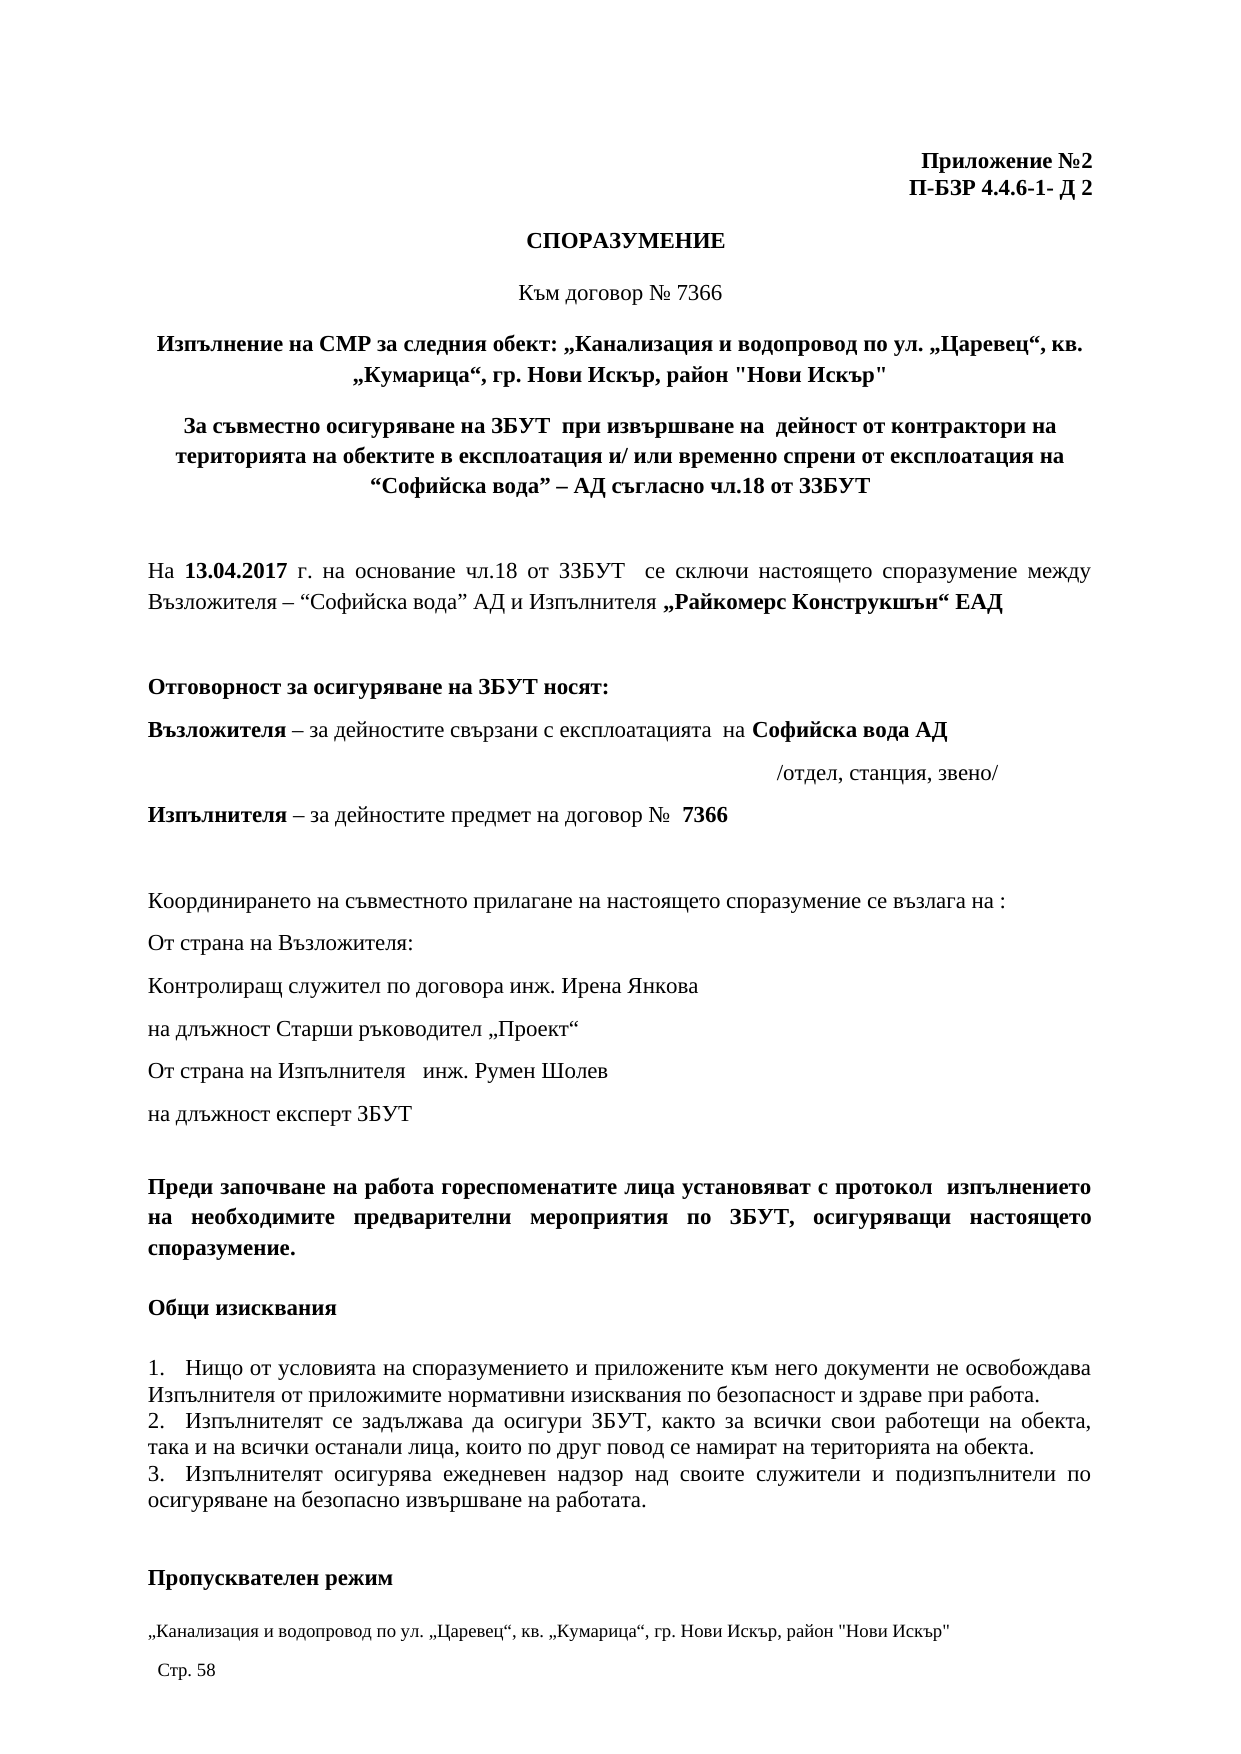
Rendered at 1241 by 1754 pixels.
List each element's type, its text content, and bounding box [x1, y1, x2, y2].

text на длъжност Старши ръководител „Проект“ [148, 1015, 1093, 1041]
text На 13.04.2017 г. на основание чл.18 от ЗЗБУТ се сключи настоящето споразумение между Възложителя – “Софийска вода” АД и Изпълнителя „Райкомерс Конструкшън“ ЕАД [148, 557, 1093, 614]
text Изпълнение на СМР за следния обект: „Канализация и водопровод по ул. „Царевец“, кв. „Кумарица“, гр. Нови Искър, район "Нови Искър" [148, 330, 1093, 387]
list Изпълнителят се задължава да осигури ЗБУТ, както за всички свои работещи на обекта, така и на всички останали лица, които по друг повод се намират на територията на обекта. [148, 1407, 1093, 1460]
text От страна на Възложителя: [148, 929, 1093, 956]
text Отговорност за осигуряване на ЗБУТ носят: [148, 673, 1093, 699]
text Преди започване на работа гореспоменатите лица установяват с протокол изпълнението на необходимите предварителни мероприятия по ЗБУТ, осигуряващи настоящето споразумение. [148, 1173, 1093, 1260]
text Към договор № 7366 [148, 279, 1093, 306]
text /отдел, станция, звено/ [148, 758, 1093, 785]
text Пропусквателен режим [148, 1563, 1093, 1590]
text Контролиращ служител по договора инж. Ирена Янкова [148, 972, 1093, 998]
list Изпълнителят осигурява ежедневен надзор над своите служители и подизпълнители по осигуряване на безопасно извършване на работата. [148, 1460, 1093, 1512]
text Общи изисквания [148, 1294, 1093, 1320]
text Възложителя – за дейностите свързани с експлоатацията на Софийска вода АД [148, 716, 1093, 742]
text Координирането на съвместното прилагане на настоящето споразумение се възлага на : [148, 887, 1093, 913]
text За съвместно осигуряване на ЗБУТ при извършване на дейност от контрактори на територията на обектите в експлоатация и/ или временно спрени от експлоатация на “Софийска вода” – АД съгласно чл.18 от ЗЗБУТ [148, 412, 1093, 498]
text Изпълнителя – за дейностите предмет на договор № 7366 [148, 801, 1093, 828]
title СПОРАЗУМЕНИЕ [148, 227, 1093, 253]
title П-БЗР 4.4.6-1- Д 2 [148, 174, 1093, 200]
title Приложение №2 [148, 148, 1093, 174]
text От страна на Изпълнителя инж. Румен Шолев [148, 1057, 1093, 1084]
list Нищо от условията на споразумението и приложените към него документи не освобождава Изпълнителя от приложимите нормативни изисквания по безопасност и здраве при работа. [148, 1354, 1093, 1407]
text на длъжност експерт ЗБУТ [148, 1100, 1093, 1127]
